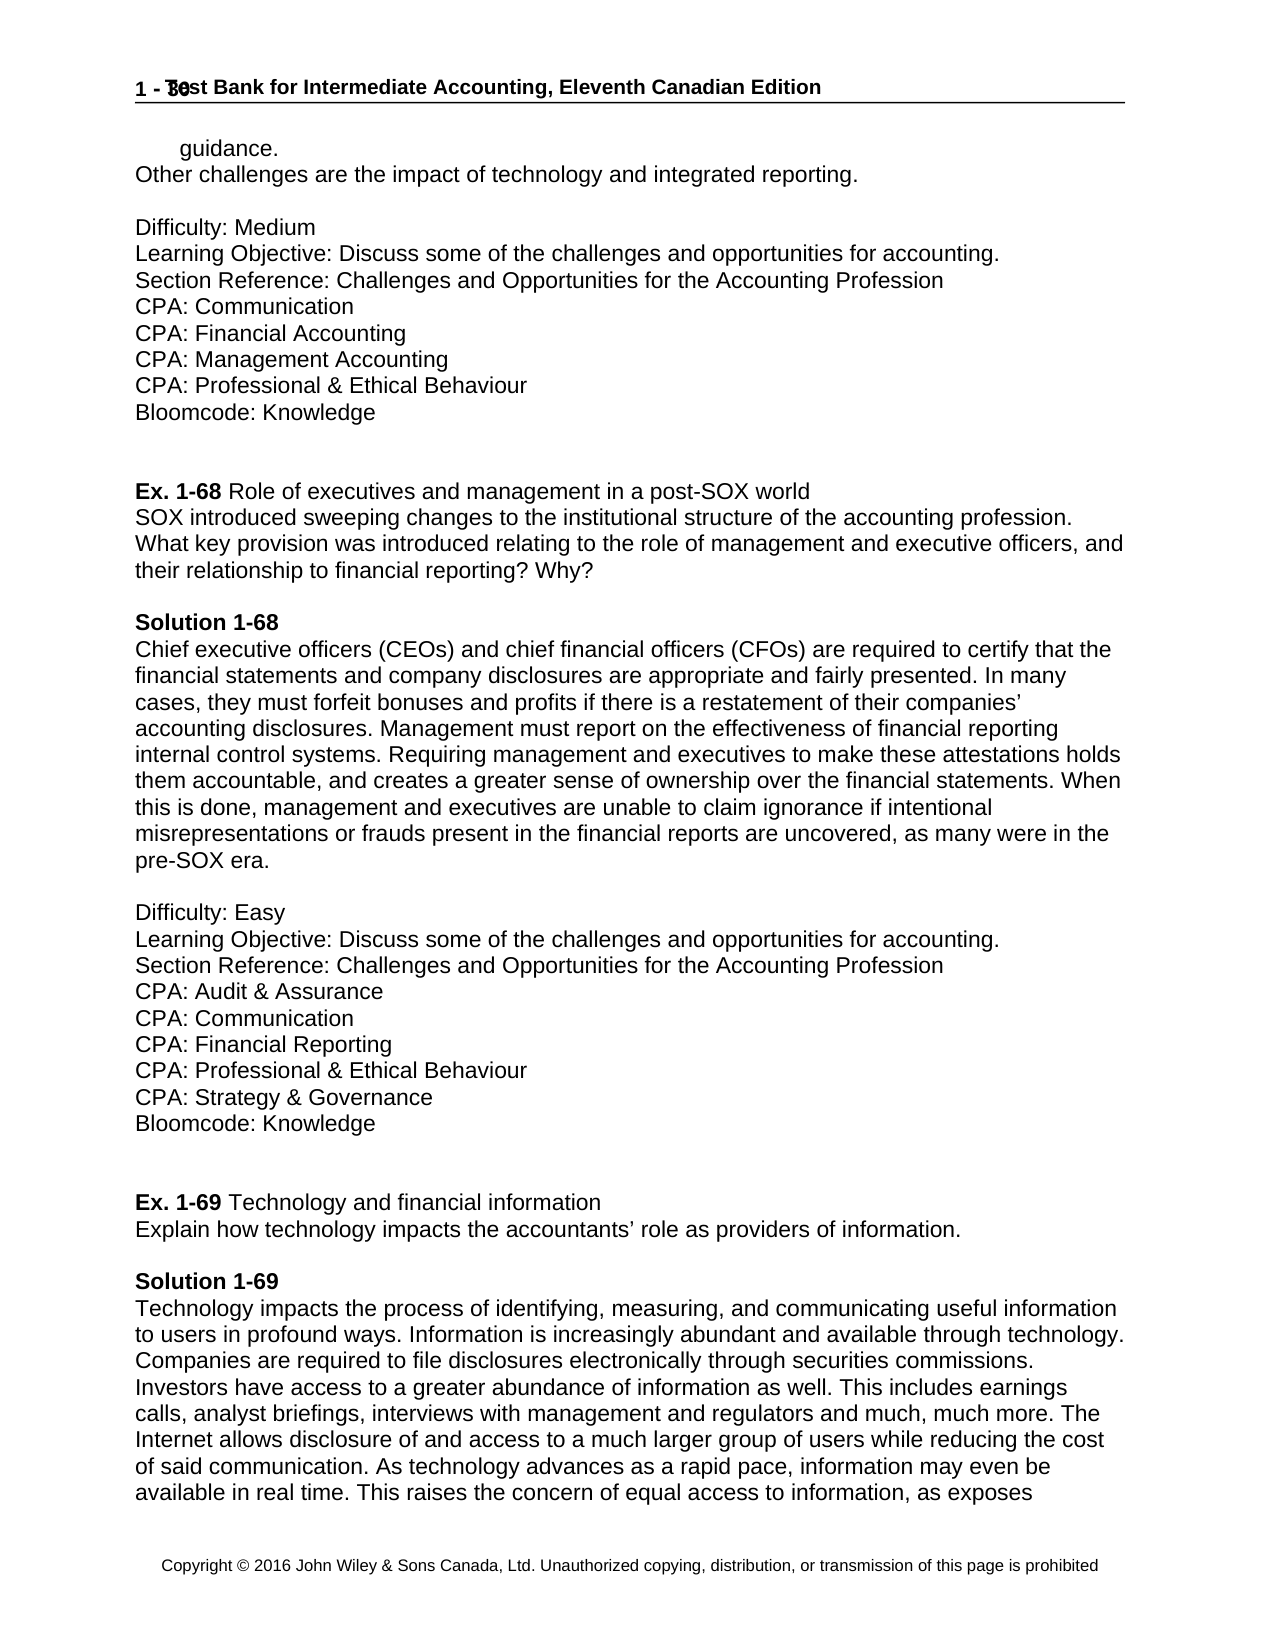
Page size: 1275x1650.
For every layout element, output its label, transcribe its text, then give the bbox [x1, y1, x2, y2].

text Ex. 1-69 Technology and financial information [135, 1189, 1125, 1216]
text Ex. 1-68 Role of executives and management in a post-SOX world [135, 478, 1125, 504]
text Solution 1-69 [135, 1268, 1125, 1294]
text CPA: Financial Accounting [135, 319, 1125, 346]
text Bloomcode: Knowledge [135, 1110, 1125, 1136]
text SOX introduced sweeping changes to the institutional structure of the accounting profession. What key provision was introduced relating to the role of management and executive officers, and their relationship to financial reporting? Why? [135, 504, 1125, 583]
text Explain how technology impacts the accountants’ role as providers of information. [135, 1216, 1125, 1242]
text CPA: Management Accounting [135, 346, 1125, 372]
text CPA: Financial Reporting [135, 1031, 1125, 1057]
text Difficulty: Medium [135, 214, 1125, 240]
text CPA: Audit & Assurance [135, 978, 1125, 1005]
text Chief executive officers (CEOs) and chief financial officers (CFOs) are required to certify that the financial statements and company disclosures are appropriate and fairly presented. In many cases, they must forfeit bonuses and profits if there is a restatement of their companies’ accounting disclosures. Management must report on the effectiveness of financial reporting internal control systems. Requiring management and executives to make these attestations holds them accountable, and creates a greater sense of ownership over the financial statements. When this is done, management and executives are unable to claim ignorance if intentional misrepresentations or frauds present in the financial reports are uncovered, as many were in the pre-SOX era. [135, 636, 1125, 873]
text Difficulty: Easy [135, 899, 1125, 926]
text Learning Objective: Discuss some of the challenges and opportunities for accounting. [135, 926, 1125, 952]
text Learning Objective: Discuss some of the challenges and opportunities for accounting. [135, 240, 1125, 267]
text Solution 1-68 [135, 609, 1125, 636]
text CPA: Communication [135, 1005, 1125, 1031]
text CPA: Professional & Ethical Behaviour [135, 1057, 1125, 1084]
text CPA: Communication [135, 293, 1125, 319]
text Section Reference: Challenges and Opportunities for the Accounting Profession [135, 267, 1125, 293]
text CPA: Professional & Ethical Behaviour [135, 372, 1125, 398]
text Bloomcode: Knowledge [135, 398, 1125, 425]
text CPA: Strategy & Governance [135, 1084, 1125, 1110]
text Other challenges are the impact of technology and integrated reporting. [135, 161, 1125, 188]
text Section Reference: Challenges and Opportunities for the Accounting Profession [135, 952, 1125, 978]
